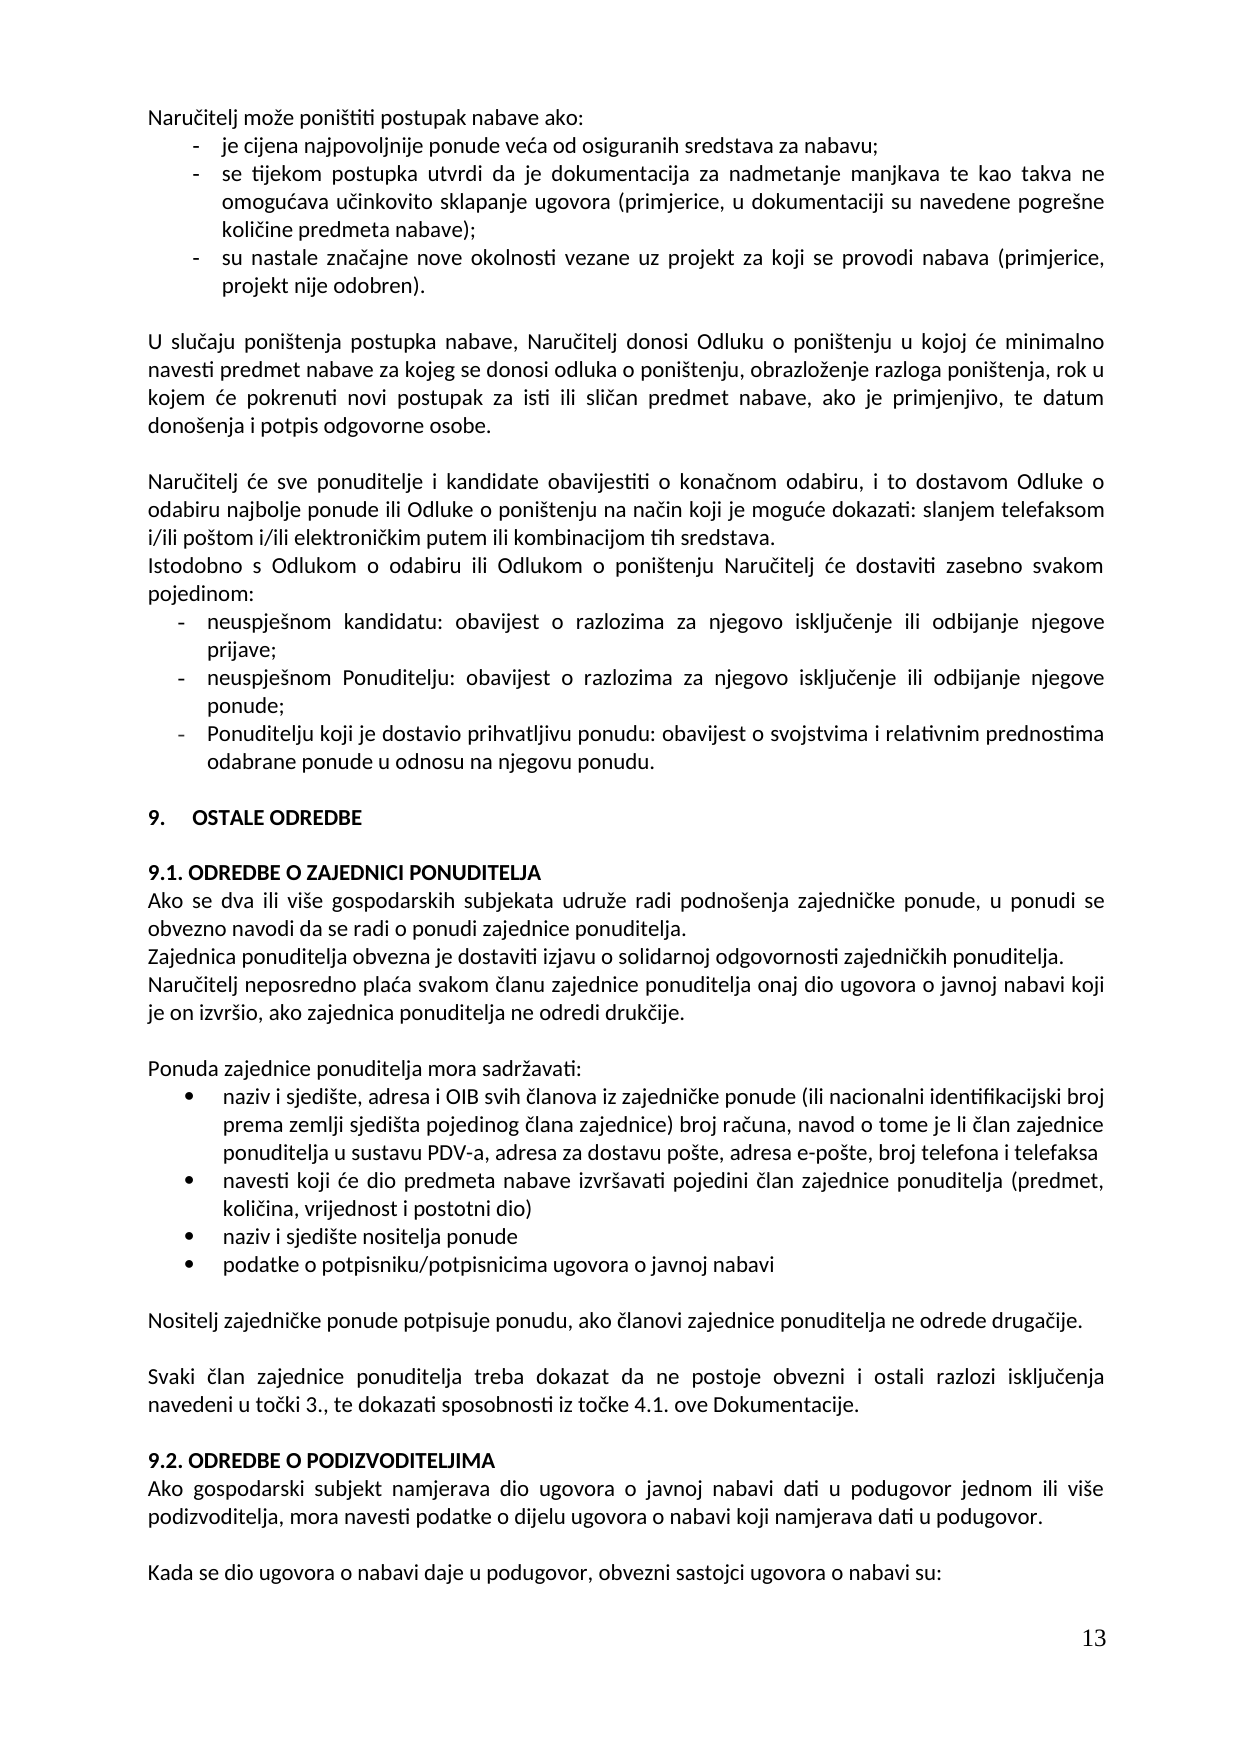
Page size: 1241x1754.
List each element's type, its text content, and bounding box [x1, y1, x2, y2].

list je cijena najpovoljnije ponude veća od osiguranih sredstava za nabavu; [192, 131, 1106, 159]
text 9.1. ODREDBE O ZAJEDNICI PONUDITELJA [148, 858, 1106, 886]
text Naručitelj može poništiti postupak nabave ako: [148, 103, 1106, 131]
text Zajednica ponuditelja obvezna je dostaviti izjavu o solidarnoj odgovornosti zajedničkih ponuditelja. [148, 942, 1106, 970]
list naziv i sjedište nositelja ponude [185, 1222, 1106, 1250]
text Istodobno s Odlukom o odabiru ili Odlukom o poništenju Naručitelj će dostaviti zasebno svakom pojedinom: [148, 551, 1106, 607]
list su nastale značajne nove okolnosti vezane uz projekt za koji se provodi nabava (primjerice, projekt nije odobren). [192, 243, 1106, 299]
list Naručitelj će sve ponuditelje i kandidate obavijestiti o konačnom odabiru, i to dostavom Odluke o odabiru najbolje ponude ili Odluke o poništenju na način koji je moguće dokazati: slanjem telefaksom i/ili poštom i/ili elektroničkim putem ili kombinacijom tih sredstava. [148, 467, 1106, 551]
subtitle OSTALE ODREDBE [148, 803, 1106, 831]
text Naručitelj neposredno plaća svakom članu zajednice ponuditelja onaj dio ugovora o javnoj nabavi koji je on izvršio, ako zajednica ponuditelja ne odredi drukčije. [148, 970, 1106, 1026]
text 9.2. ODREDBE O PODIZVODITELJIMA [148, 1446, 1106, 1474]
text Ako gospodarski subjekt namjerava dio ugovora o javnoj nabavi dati u podugovor jednom ili više podizvoditelja, mora navesti podatke o dijelu ugovora o nabavi koji namjerava dati u podugovor. [148, 1474, 1106, 1530]
list Ponuditelju koji je dostavio prihvatljivu ponudu: obavijest o svojstvima i relativnim prednostima odabrane ponude u odnosu na njegovu ponudu. [177, 719, 1106, 775]
text Svaki član zajednice ponuditelja treba dokazat da ne postoje obvezni i ostali razlozi isključenja navedeni u točki 3., te dokazati sposobnosti iz točke 4.1. ove Dokumentacije. [148, 1362, 1106, 1418]
text Ako se dva ili više gospodarskih subjekata udruže radi podnošenja zajedničke ponude, u ponudi se obvezno navodi da se radi o ponudi zajednice ponuditelja. [148, 886, 1106, 942]
list neuspješnom kandidatu: obavijest o razlozima za njegovo isključenje ili odbijanje njegove prijave; [177, 607, 1106, 663]
list neuspješnom Ponuditelju: obavijest o razlozima za njegovo isključenje ili odbijanje njegove ponude; [177, 663, 1106, 719]
list naziv i sjedište, adresa i OIB svih članova iz zajedničke ponude (ili nacionalni identifikacijski broj prema zemlji sjedišta pojedinog člana zajednice) broj računa, navod o tome je li član zajednice ponuditelja u sustavu PDV-a, adresa za dostavu pošte, adresa e-pošte, broj telefona i telefaksa [185, 1082, 1106, 1166]
text Nositelj zajedničke ponude potpisuje ponudu, ako članovi zajednice ponuditelja ne odrede drugačije. [148, 1306, 1106, 1334]
text U slučaju poništenja postupka nabave, Naručitelj donosi Odluku o poništenju u kojoj će minimalno navesti predmet nabave za kojeg se donosi odluka o poništenju, obrazloženje razloga poništenja, rok u kojem će pokrenuti novi postupak za isti ili sličan predmet nabave, ako je primjenjivo, te datum donošenja i potpis odgovorne osobe. [148, 327, 1106, 439]
text Ponuda zajednice ponuditelja mora sadržavati: [148, 1054, 1106, 1082]
text Kada se dio ugovora o nabavi daje u podugovor, obvezni sastojci ugovora o nabavi su: [148, 1558, 1106, 1586]
list se tijekom postupka utvrdi da je dokumentacija za nadmetanje manjkava te kao takva ne omogućava učinkovito sklapanje ugovora (primjerice, u dokumentaciji su navedene pogrešne količine predmeta nabave); [192, 159, 1106, 243]
list navesti koji će dio predmeta nabave izvršavati pojedini član zajednice ponuditelja (predmet, količina, vrijednost i postotni dio) [185, 1166, 1106, 1222]
list podatke o potpisniku/potpisnicima ugovora o javnoj nabavi [185, 1250, 1106, 1278]
